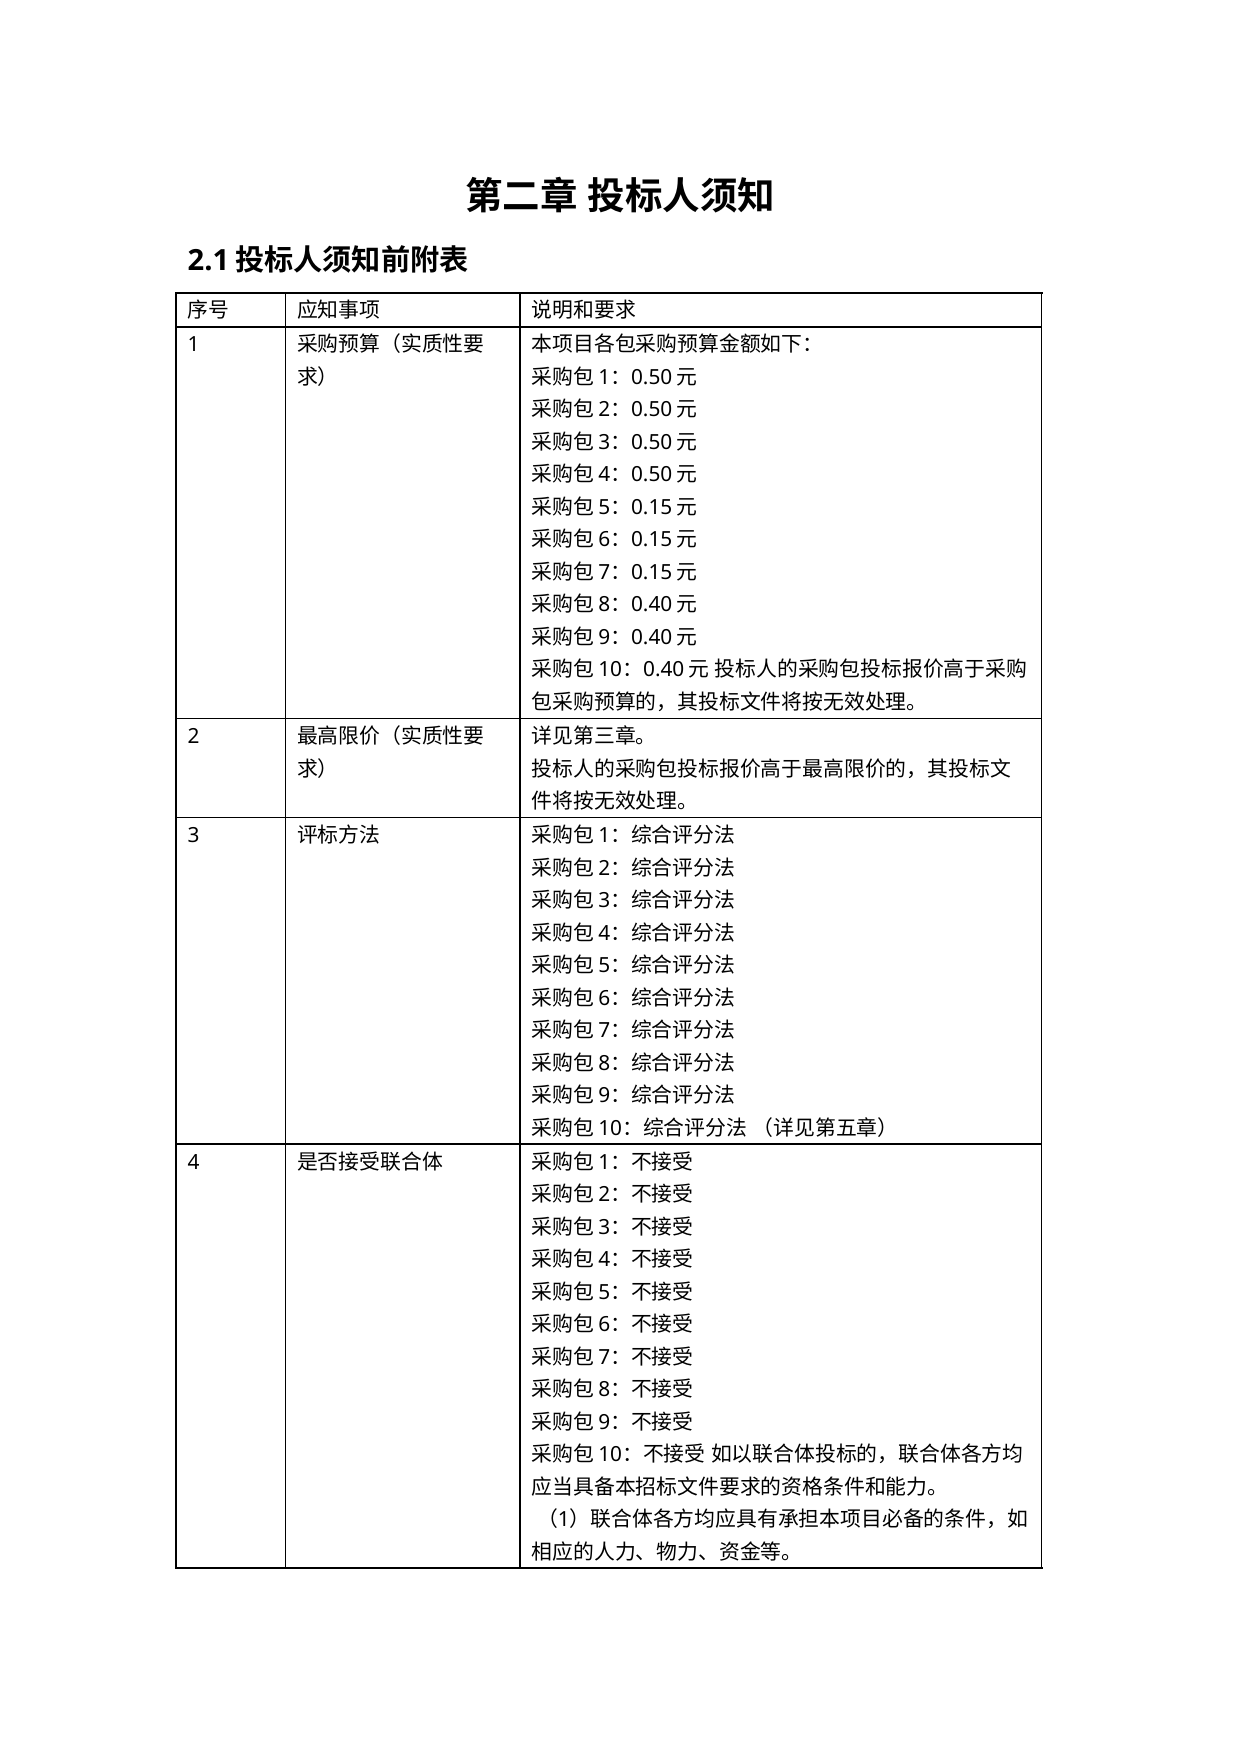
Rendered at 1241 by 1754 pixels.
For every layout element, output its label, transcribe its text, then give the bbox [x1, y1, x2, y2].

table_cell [521, 1145, 1041, 1567]
table_cell 4 [177, 1145, 285, 1567]
table_cell 2 [177, 719, 285, 817]
table_cell 详见第三章。 投标人的采购包投标报价高于最高限价的，其投标文件将按无效处理。 [521, 719, 1041, 817]
table_header 说明和要求 [521, 294, 1041, 326]
table_cell 本项目各包采购预算金额如下： 采购包1：0.50元 采购包2：0.50元 采购包3：0.50元 采购包4：0.50元 采购包5：0.15元 采购包6：0.15元 采购包7：0.15元 采购包8：0.40元 采购包9：0.40元 采购包10：0.40元 投标人的采购包投标报价高于采购包采购预算的，其投标文件将按无效处理。 [521, 328, 1041, 718]
text 第二章 投标人须知 [187, 162, 1053, 227]
text 2.1投标人须知前附表 [187, 227, 1053, 292]
table_cell 是否接受联合体 [286, 1145, 519, 1567]
table_cell 最高限价（实质性要求） [286, 719, 519, 817]
table_cell 评标方法 [286, 818, 519, 1143]
table_header 应知事项 [286, 294, 519, 326]
table_cell 1 [177, 328, 285, 718]
table_cell 采购包1：综合评分法 采购包2：综合评分法 采购包3：综合评分法 采购包4：综合评分法 采购包5：综合评分法 采购包6：综合评分法 采购包7：综合评分法 采购包8：综合评分法 采购包9：综合评分法 采购包10：综合评分法 （详见第五章） [521, 818, 1041, 1143]
table_header 序号 [177, 294, 285, 326]
table_cell 3 [177, 818, 285, 1143]
table_cell 采购预算（实质性要求） [286, 328, 519, 718]
